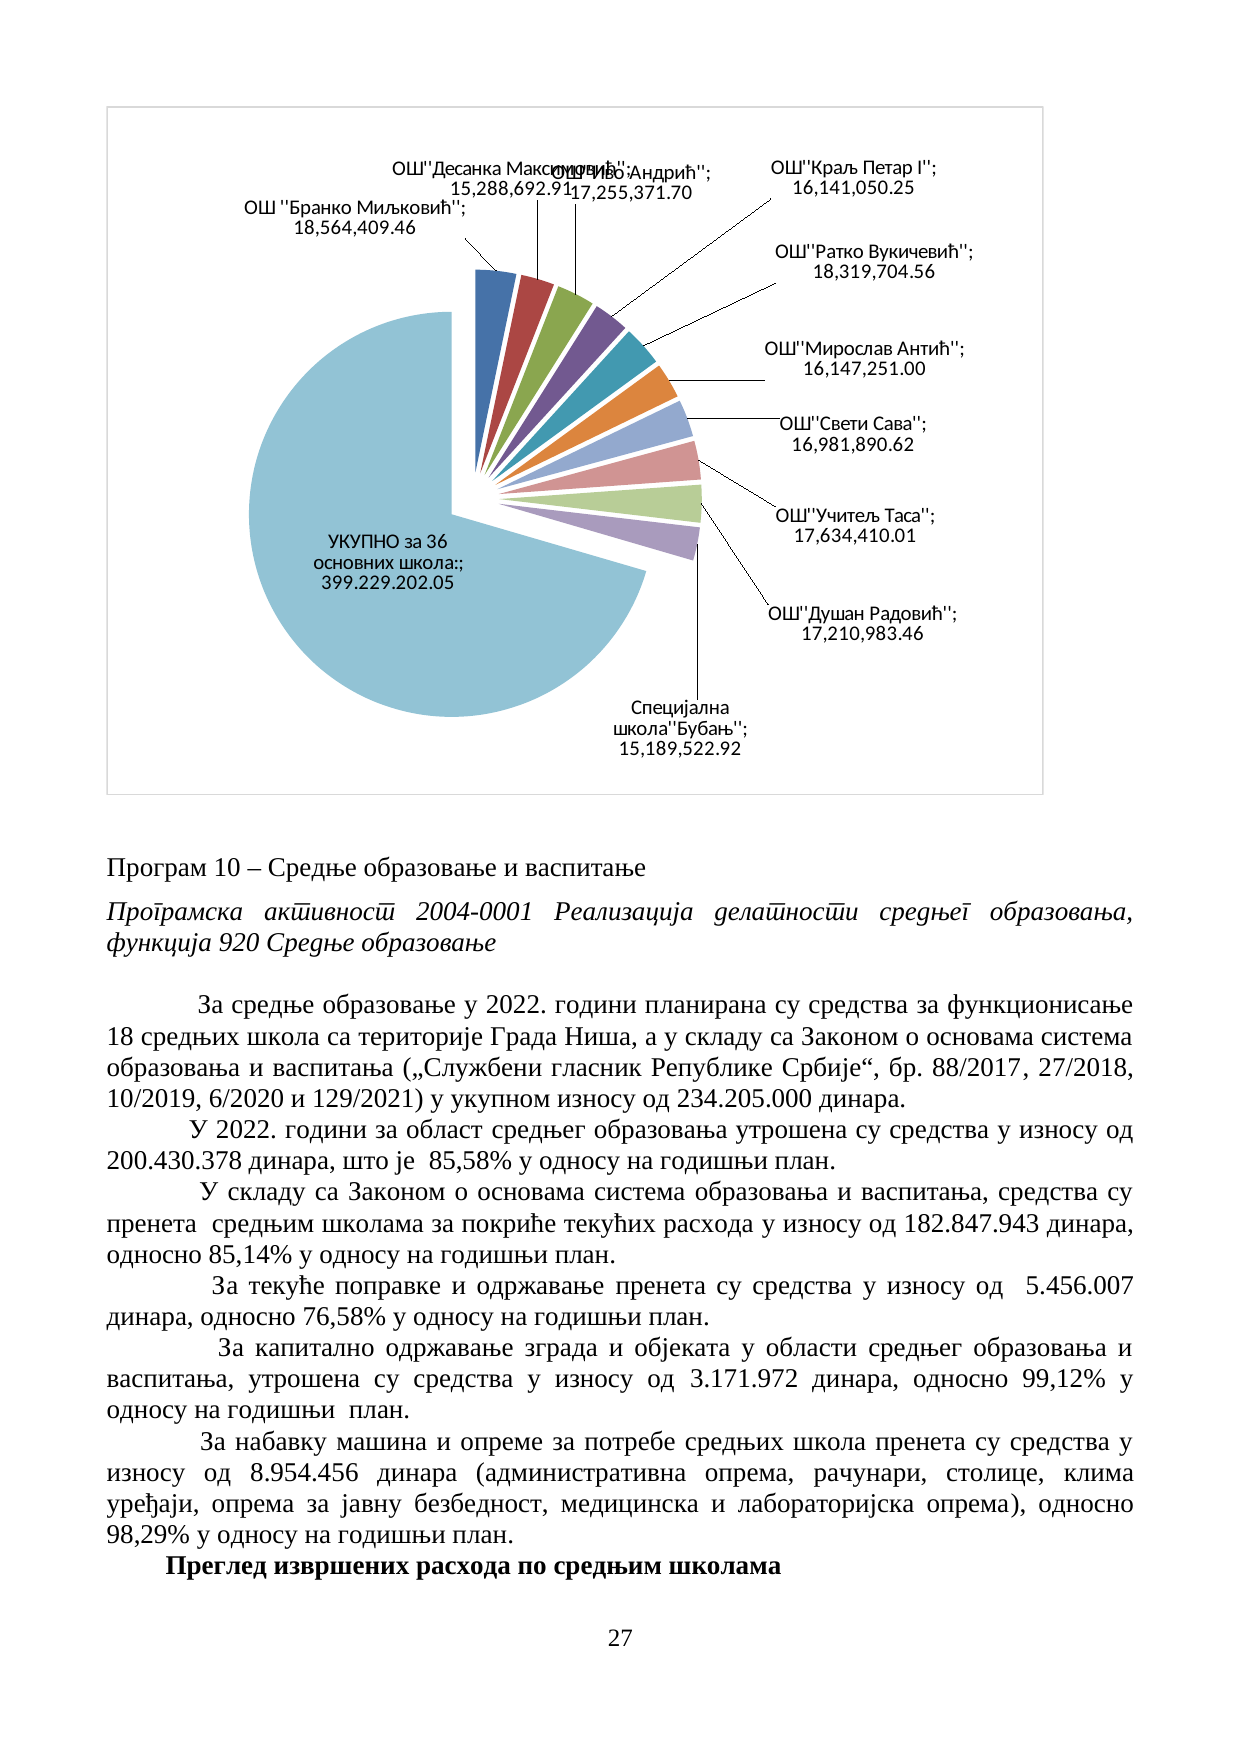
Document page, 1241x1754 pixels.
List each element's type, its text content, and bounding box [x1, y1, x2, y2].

text За средње образовање у 2022. години планирана су средства за функционисање 18 средњих школа са територије Града Ниша, а у складу са Законом о основама система образовања и васпитања („Службени гласник Републике Србије“, бр. 88/2017, 27/2018, 10/2019, 6/2020 и 129/2021) у укупном износу од 234.205.000 динара. [106, 989, 1134, 1113]
text Преглед извршених расхода по средњим школама [106, 1549, 1134, 1580]
text У складу са Законом о основама система образовања и васпитања, средства су пренета средњим школама за покриће текућих расхода у износу од 182.847.943 динара, односно 85,14% у односу на годишњи план. [106, 1176, 1134, 1269]
text У 2022. години за област средњег образовања утрошена су средства у износу од 200.430.378 динара, што је 85,58% у односу на годишњи план. [106, 1113, 1134, 1176]
text Програм 10 – Средње образовање и васпитање [106, 852, 1134, 883]
text За капитално одржавање зграда и објеката у области средњег образовања и васпитања, утрошена су средства у износу од 3.171.972 динара, односно 99,12% у односу на годишњи план. [106, 1331, 1134, 1425]
text За набавку машина и опреме за потребе средњих школа пренета су средства у износу од 8.954.456 динара (административна опрема, рачунари, столице, клима уређаји, опрема за јавну безбедност, медицинска и лабораторијска опрема), односно 98,29% у односу на годишњи план. [106, 1425, 1134, 1549]
text За текуће поправке и одржавање пренета су средства у износу од 5.456.007 динара, односно 76,58% у односу на годишњи план. [106, 1269, 1134, 1331]
text Програмска активност 2004-0001 Реализација делатности средњег образовања, функција 920 Средње образовање [106, 895, 1134, 957]
